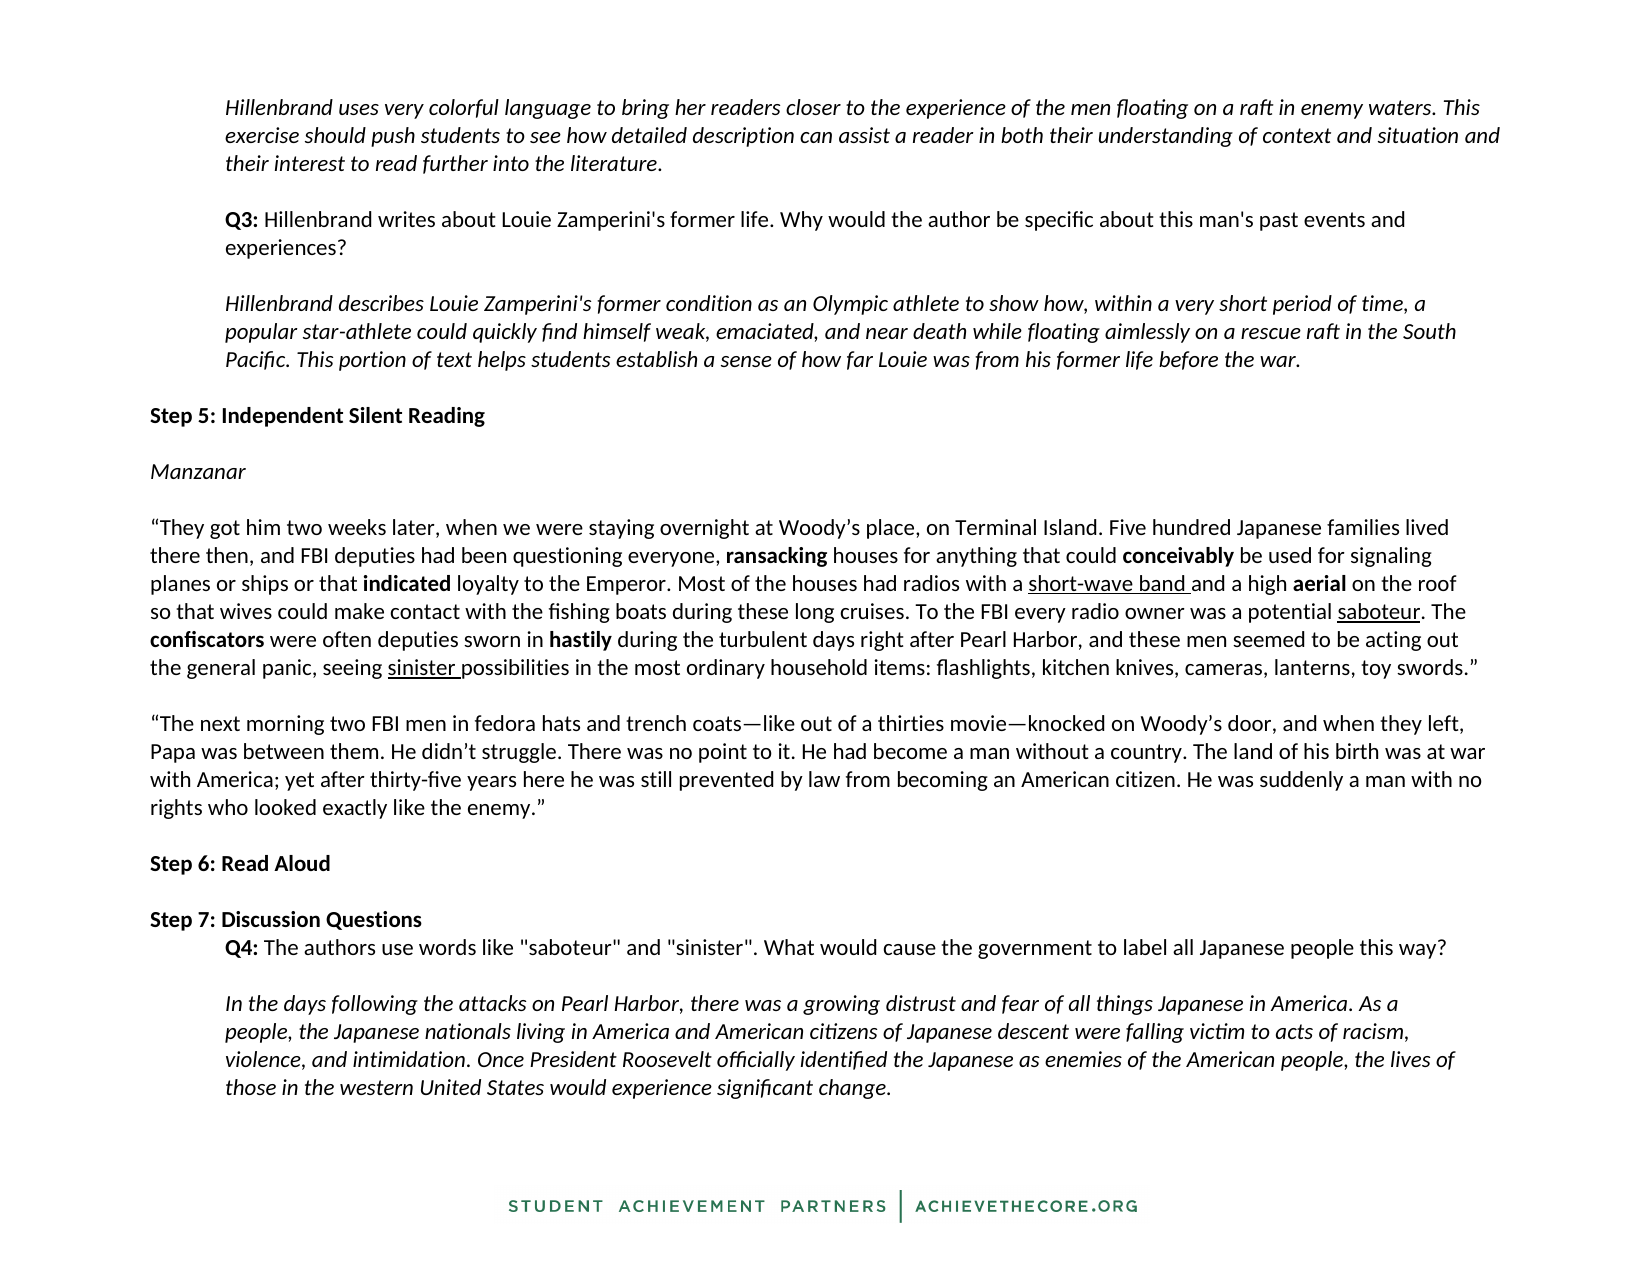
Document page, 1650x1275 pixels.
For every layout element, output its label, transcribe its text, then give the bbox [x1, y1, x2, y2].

text “They got him two weeks later, when we were staying overnight at Woody’s place, on Terminal Island. Five hundred Japanese families lived there then, and FBI deputies had been questioning everyone, ransacking houses for anything that could conceivably be used for signaling planes or ships or that indicated loyalty to the Emperor. Most of the houses had radios with a short-wave band and a high aerial on the roof so that wives could make contact with the fishing boats during these long cruises. To the FBI every radio owner was a potential saboteur. The confiscators were often deputies sworn in hastily during the turbulent days right after Pearl Harbor, and these men seemed to be acting out the general panic, seeing sinister possibilities in the most ordinary household items: flashlights, kitchen knives, cameras, lanterns, toy swords.” [150, 513, 1481, 681]
text In the days following the attacks on Pearl Harbor, there was a growing distrust and fear of all things Japanese in America. As a people, the Japanese nationals living in America and American citizens of Japanese descent were falling victim to acts of racism, violence, and intimidation. Once President Roosevelt officially identified the Japanese as enemies of the American people, the lives of those in the western United States would experience significant change. [225, 989, 1469, 1101]
text Q4: The authors use words like "saboteur" and "sinister". What would cause the government to label all Japanese people this way? [225, 933, 1485, 961]
text Manzanar [150, 457, 1451, 485]
subtitle Step 5: Independent Silent Reading [150, 401, 1451, 429]
text “The next morning two FBI men in fedora hats and trench coats—like out of a thirties movie—knocked on Woody’s door, and when they left, Papa was between them. He didn’t struggle. There was no point to it. He had become a man without a country. The land of his birth was at war with America; yet after thirty-five years here he was still prevented by law from becoming an American citizen. He was suddenly a man with no rights who looked exactly like the enemy.” [150, 709, 1490, 821]
subtitle Step 6: Read Aloud [150, 849, 1510, 877]
text Q3: Hillenbrand writes about Louie Zamperini's former life. Why would the author be specific about this man's past events and experiences? [225, 205, 1509, 261]
text Hillenbrand describes Louie Zamperini's former condition as an Olympic athlete to show how, within a very short period of time, a popular star-athlete could quickly find himself weak, emaciated, and near death while floating aimlessly on a rescue raft in the South Pacific. This portion of text helps students establish a sense of how far Louie was from his former life before the war. [225, 289, 1481, 373]
text Hillenbrand uses very colorful language to bring her readers closer to the experience of the men floating on a raft in enemy waters. This exercise should push students to see how detailed description can assist a reader in both their understanding of context and situation and their interest to read further into the literature. [225, 93, 1510, 177]
text Step 7: Discussion Questions [150, 905, 1510, 933]
picture [494, 1185, 1150, 1224]
